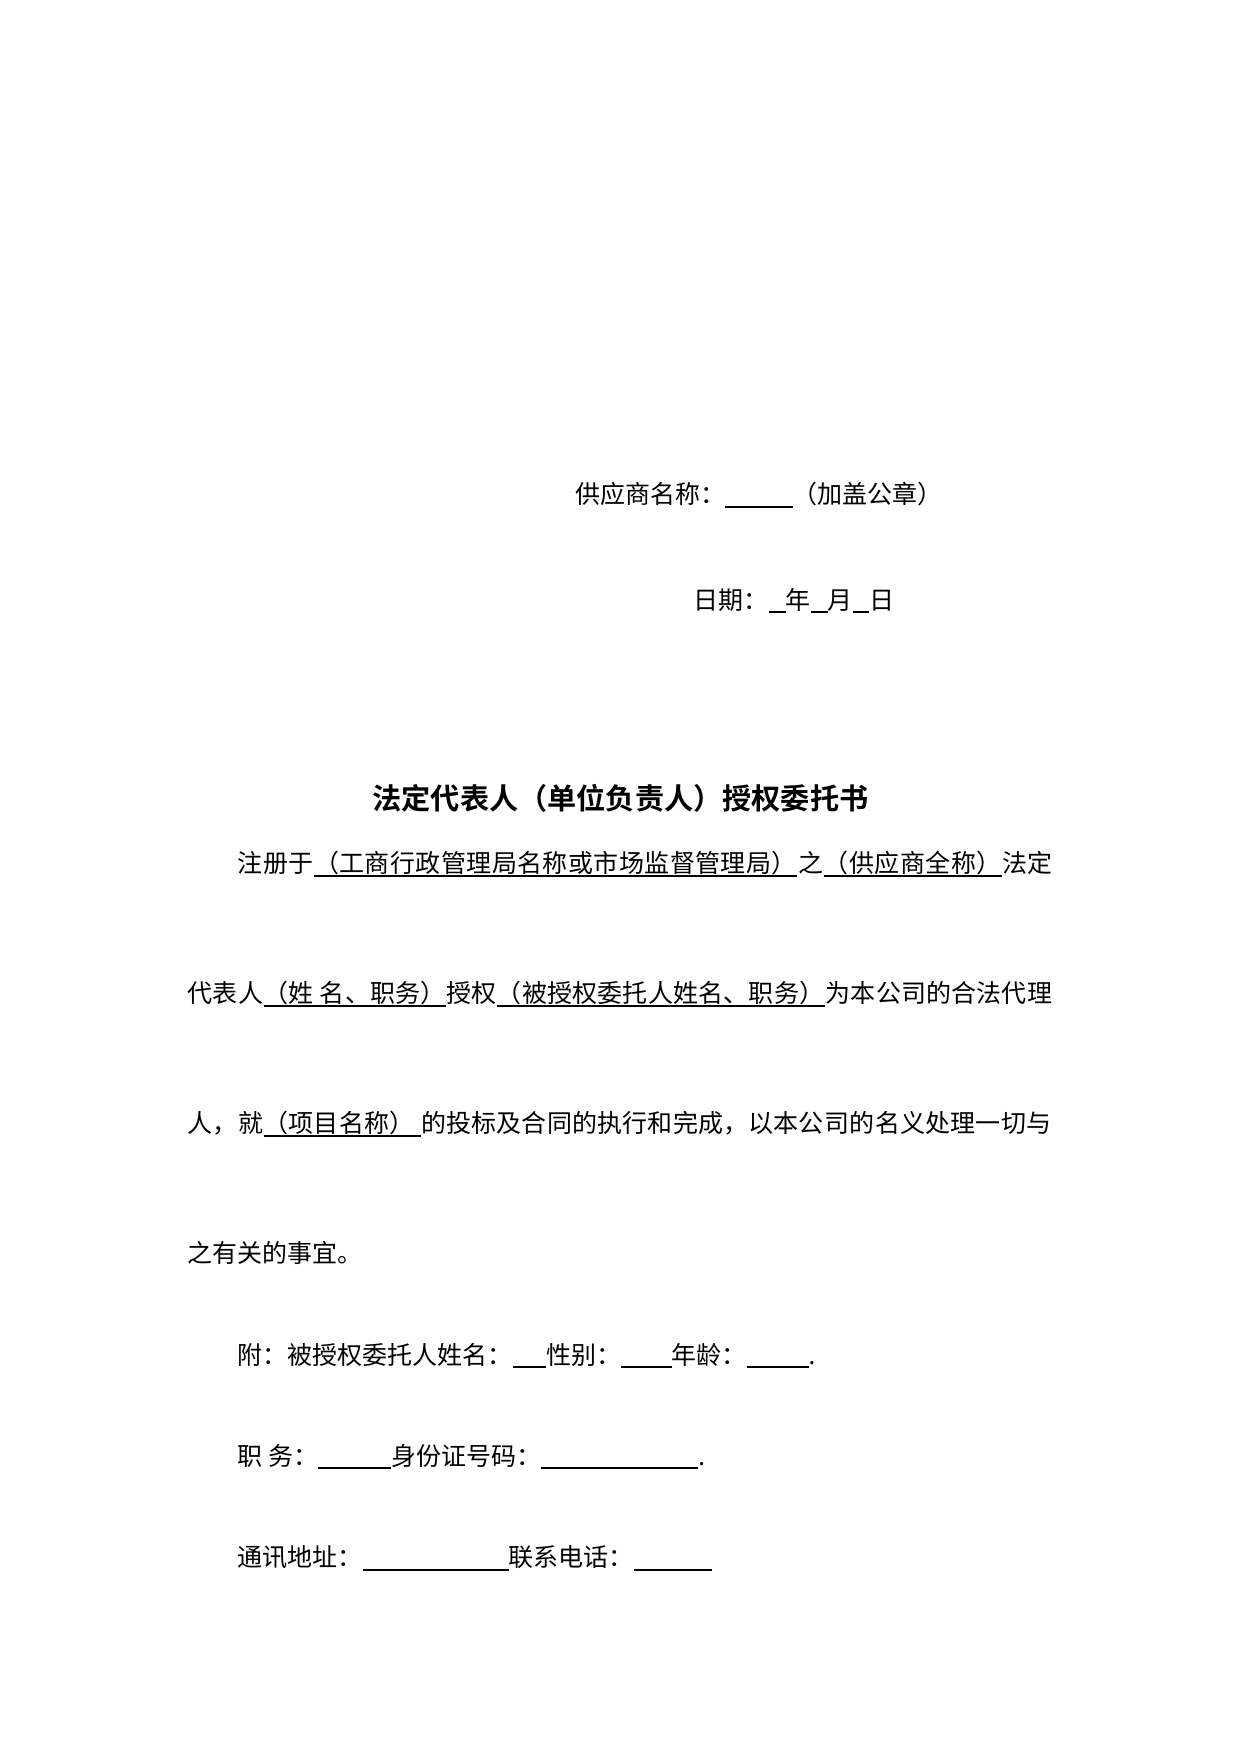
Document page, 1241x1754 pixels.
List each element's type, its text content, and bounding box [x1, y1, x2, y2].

text 日期： 年 月 日 [187, 580, 1009, 616]
text 供应商名称： （加盖公章） [187, 475, 1009, 511]
text 职 务： 身份证号码： . [187, 1422, 1053, 1487]
text 法定代表人（单位负责人）授权委托书 [187, 764, 1053, 829]
text 附：被授权委托人姓名： 性别： 年龄： . [187, 1321, 1053, 1386]
text 注册于（工商行政管理局名称或市场监督管理局）之（供应商全称）法定代表人（姓 名、职务）授权（被授权委托人姓名、职务）为本公司的合法代理人，就（项目名称） 的投标及合同的执行和完成，以本公司的名义处理一切与之有关的事宜。 [187, 829, 1053, 1284]
text 通讯地址： 联系电话： [187, 1523, 1053, 1588]
